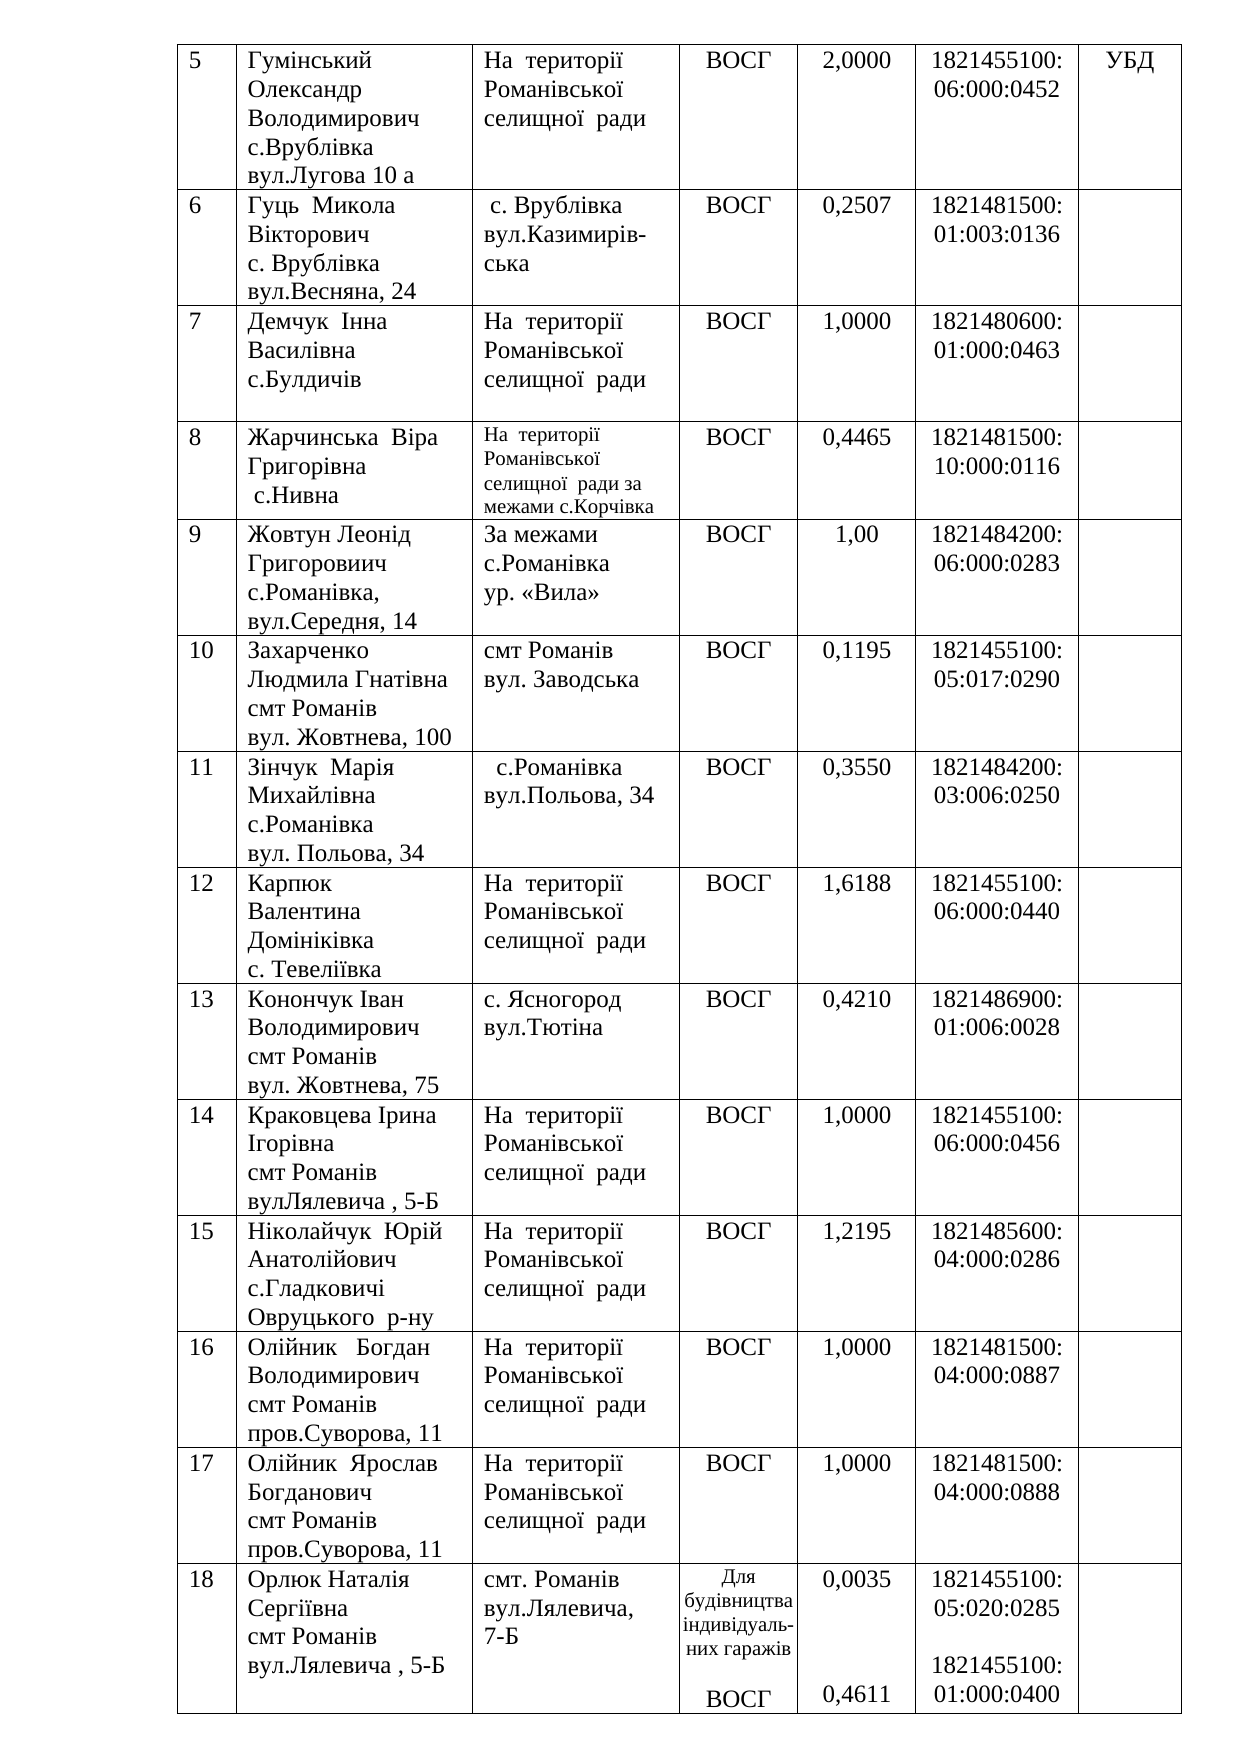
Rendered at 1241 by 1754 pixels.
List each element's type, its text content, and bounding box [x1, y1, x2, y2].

table_cell 1821455100:06:000:0440 [916, 868, 1078, 983]
table_cell [1079, 868, 1181, 983]
table_cell 1821455100:05:017:0290 [916, 636, 1078, 751]
table_cell 1821455100:06:000:0452 [916, 45, 1078, 189]
table_cell [178, 752, 236, 867]
table_cell [1079, 1216, 1181, 1331]
table_cell 0,0035 0,4611 [798, 1564, 915, 1713]
table_cell Гумінський Олександр Володимирович с.Врублівка вул.Лугова 10 а [237, 45, 472, 189]
table_cell 1,0000 [798, 306, 915, 421]
table_cell Захарченко Людмила Гнатівна смт Романів вул. Жовтнева, 100 [237, 636, 472, 751]
table_cell 1821484200:06:000:0283 [916, 520, 1078, 634]
table_cell [178, 1448, 236, 1563]
table_cell За межами с.Романівка ур. «Вила» [473, 520, 679, 634]
table_cell ВОСГ [680, 422, 797, 518]
table_cell 1821455100:06:000:0456 [916, 1100, 1078, 1215]
table_cell Ніколайчук Юрій Анатолійович с.Гладковичі Овруцького р-ну [237, 1216, 472, 1331]
table_cell Зінчук Марія Михайлівна с.Романівка вул. Польова, 34 [237, 752, 472, 867]
table_cell смт Романів вул. Заводська [473, 636, 679, 751]
table_cell На території Романівської селищної ради [473, 1448, 679, 1563]
table_cell 0,4465 [798, 422, 915, 518]
table_cell [178, 636, 236, 751]
table_cell 1821481500:04:000:0887 [916, 1332, 1078, 1447]
table_cell Демчук Інна Василівна с.Булдичів [237, 306, 472, 421]
table_cell УБД [1079, 45, 1181, 189]
table_cell [178, 1100, 236, 1215]
table_cell [178, 1216, 236, 1331]
table_cell 1821480600:01:000:0463 [916, 306, 1078, 421]
table_cell [178, 1564, 236, 1713]
table_cell Гуць Микола Вікторович с. Врублівка вул.Весняна, 24 [237, 190, 472, 305]
table_cell [1079, 1332, 1181, 1447]
table_cell [1079, 752, 1181, 867]
table_cell Карпюк Валентина Домініківка с. Тевеліївка [237, 868, 472, 983]
table_cell [178, 520, 236, 634]
table_cell 0,3550 [798, 752, 915, 867]
table_cell [1079, 984, 1181, 1099]
table_cell Жовтун Леонід Григоровиич с.Романівка, вул.Середня, 14 [237, 520, 472, 634]
table_cell ВОСГ [680, 1216, 797, 1331]
table_cell 1,2195 [798, 1216, 915, 1331]
table_cell [1079, 1564, 1181, 1713]
table_cell с.Романівка вул.Польова, 34 [473, 752, 679, 867]
table_cell 1,0000 [798, 1332, 915, 1447]
table_cell 2,0000 [798, 45, 915, 189]
table_cell 0,1195 [798, 636, 915, 751]
table_cell Краковцева Ірина Ігорівна смт Романів вулЛялевича , 5-Б [237, 1100, 472, 1215]
table_cell [1079, 520, 1181, 634]
table_cell ВОСГ [680, 520, 797, 634]
table_cell [1079, 306, 1181, 421]
table_cell ВОСГ [680, 984, 797, 1099]
table_cell 1,6188 [798, 868, 915, 983]
table_cell 1821455100:05:020:0285 1821455100:01:000:0400 [916, 1564, 1078, 1713]
table_cell ВОСГ [680, 306, 797, 421]
table_cell На території Романівської селищної ради [473, 306, 679, 421]
table_cell ВОСГ [680, 636, 797, 751]
table_cell ВОСГ [680, 868, 797, 983]
table_cell ВОСГ [680, 752, 797, 867]
table_cell 1,00 [798, 520, 915, 634]
table_cell [1079, 1448, 1181, 1563]
table_cell ВОСГ [680, 1100, 797, 1215]
table_cell 1821481500:10:000:0116 [916, 422, 1078, 518]
table_cell [1079, 422, 1181, 518]
table_cell Олійник Ярослав Богданович смт Романів пров.Суворова, 11 [237, 1448, 472, 1563]
table_cell На території Романівської селищної ради [473, 1332, 679, 1447]
table_cell 1821485600:04:000:0286 [916, 1216, 1078, 1331]
table_cell 0,4210 [798, 984, 915, 1099]
table_cell 1821484200:03:006:0250 [916, 752, 1078, 867]
table_cell с. Врублівка вул.Казимирів-ська [473, 190, 679, 305]
table_cell 1821481500:04:000:0888 [916, 1448, 1078, 1563]
table_cell [178, 190, 236, 305]
table_cell [178, 1332, 236, 1447]
table_cell [178, 984, 236, 1099]
table_cell На території Романівської селищної ради [473, 45, 679, 189]
table_cell [178, 306, 236, 421]
table_cell На території Романівської селищної ради [473, 1100, 679, 1215]
table_cell [1079, 190, 1181, 305]
table_cell [1079, 1100, 1181, 1215]
table_cell ВОСГ [680, 1332, 797, 1447]
table_cell Олійник Богдан Володимирович смт Романів пров.Суворова, 11 [237, 1332, 472, 1447]
table_cell 0,2507 [798, 190, 915, 305]
table_cell ВОСГ [680, 45, 797, 189]
table_cell 1,0000 [798, 1448, 915, 1563]
table_cell На території Романівської селищної ради [473, 1216, 679, 1331]
table_cell ВОСГ [680, 190, 797, 305]
table_cell Орлюк Наталія Сергіївна смт Романів вул.Лялевича , 5-Б [237, 1564, 472, 1713]
table_cell [178, 45, 236, 189]
table_cell [178, 422, 236, 518]
table_cell На території Романівської селищної ради [473, 868, 679, 983]
table_cell смт. Романів вул.Лялевича, 7-Б [473, 1564, 679, 1713]
table_cell Жарчинська Віра Григорівна с.Нивна [237, 422, 472, 518]
table_cell 1821481500:01:003:0136 [916, 190, 1078, 305]
table_cell Конончук Іван Володимирович смт Романів вул. Жовтнева, 75 [237, 984, 472, 1099]
table_cell ВОСГ [680, 1448, 797, 1563]
table_cell На території Романівської селищної ради за межами с.Корчівка [473, 422, 679, 518]
table_cell 1,0000 [798, 1100, 915, 1215]
table_cell с. Ясногород вул.Тютіна [473, 984, 679, 1099]
table_cell [178, 868, 236, 983]
table_cell 1821486900:01:006:0028 [916, 984, 1078, 1099]
table_cell [1079, 636, 1181, 751]
table_cell Для будівництва індивідуаль-них гаражів ВОСГ [680, 1564, 797, 1713]
